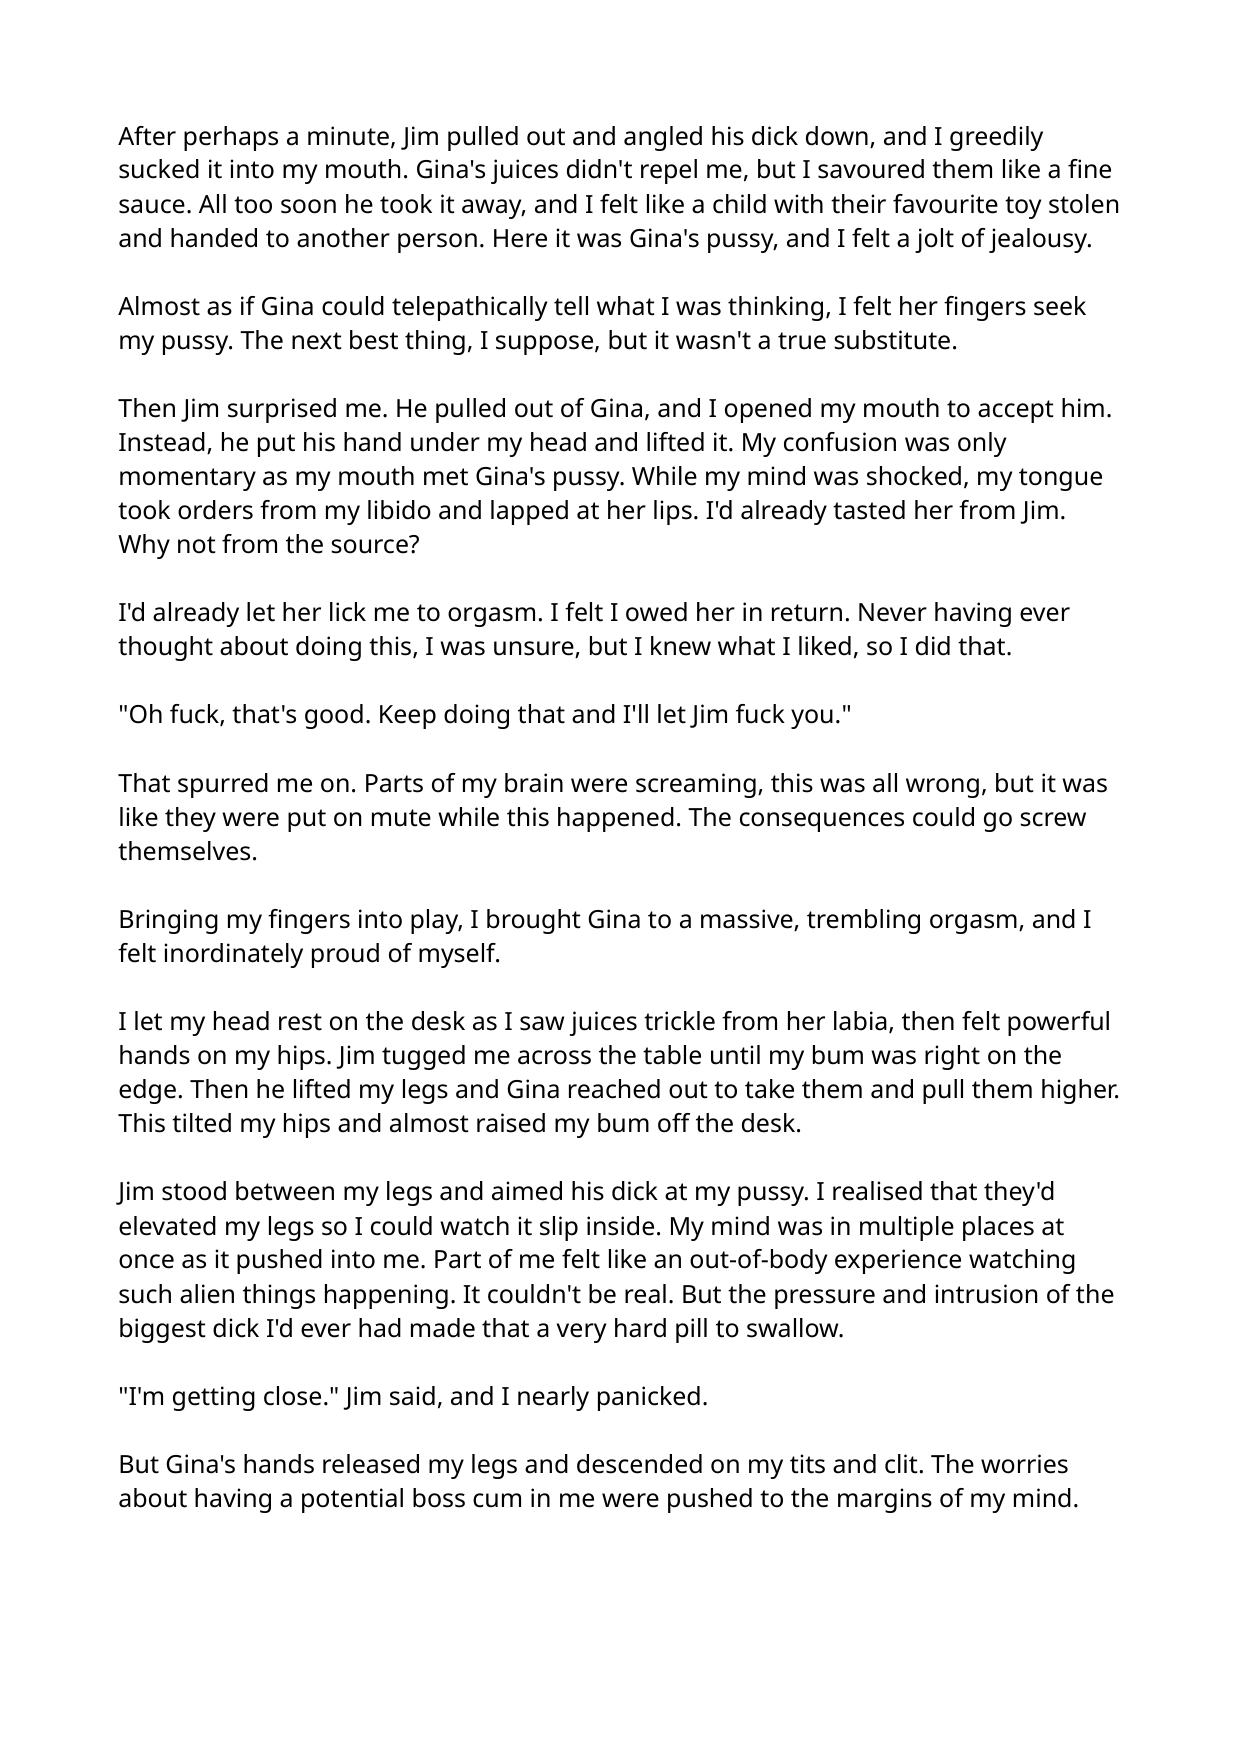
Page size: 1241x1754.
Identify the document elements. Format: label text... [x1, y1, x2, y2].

text That spurred me on. Parts of my brain were screaming, this was all wrong, but it was like they were put on mute while this happened. The consequences could go screw themselves. [118, 765, 1122, 867]
text "Oh fuck, that's good. Keep doing that and I'll let Jim fuck you." [118, 697, 1122, 731]
text After perhaps a minute, Jim pulled out and angled his dick down, and I greedily sucked it into my mouth. Gina's juices didn't repel me, but I savoured them like a fine sauce. All too soon he took it away, and I felt like a child with their favourite toy stolen and handed to another person. Here it was Gina's pussy, and I felt a jolt of jealousy. [118, 118, 1122, 254]
text Almost as if Gina could telepathically tell what I was thinking, I felt her fingers seek my pussy. The next best thing, I suppose, but it wasn't a true substitute. [118, 288, 1122, 357]
text Then Jim surprised me. He pulled out of Gina, and I opened my mouth to accept him. Instead, he put his hand under my head and lifted it. My confusion was only momentary as my mouth met Gina's pussy. While my mind was shocked, my tongue took orders from my libido and lapped at her lips. I'd already tasted her from Jim. Why not from the source? [118, 391, 1122, 561]
text But Gina's hands released my legs and descended on my tits and clit. The worries about having a potential boss cum in me were pushed to the margins of my mind. [118, 1447, 1122, 1515]
text I'd already let her lick me to orgasm. I felt I owed her in return. Never having ever thought about doing this, I was unsure, but I knew what I liked, so I did that. [118, 595, 1122, 663]
text "I'm getting close." Jim said, and I nearly panicked. [118, 1378, 1122, 1412]
text Jim stood between my legs and aimed his dick at my pussy. I realised that they'd elevated my legs so I could watch it slip inside. My mind was in multiple places at once as it pushed into me. Part of me felt like an out-of-body experience watching such alien things happening. It couldn't be real. But the pressure and intrusion of the biggest dick I'd ever had made that a very hard pill to swallow. [118, 1174, 1122, 1344]
text I let my head rest on the desk as I saw juices trickle from her labia, then felt powerful hands on my hips. Jim tugged me across the table until my bum was right on the edge. Then he lifted my legs and Gina reached out to take them and pull them higher. This tilted my hips and almost raised my bum off the desk. [118, 1004, 1122, 1140]
text Bringing my fingers into play, I brought Gina to a massive, trembling orgasm, and I felt inordinately proud of myself. [118, 902, 1122, 970]
